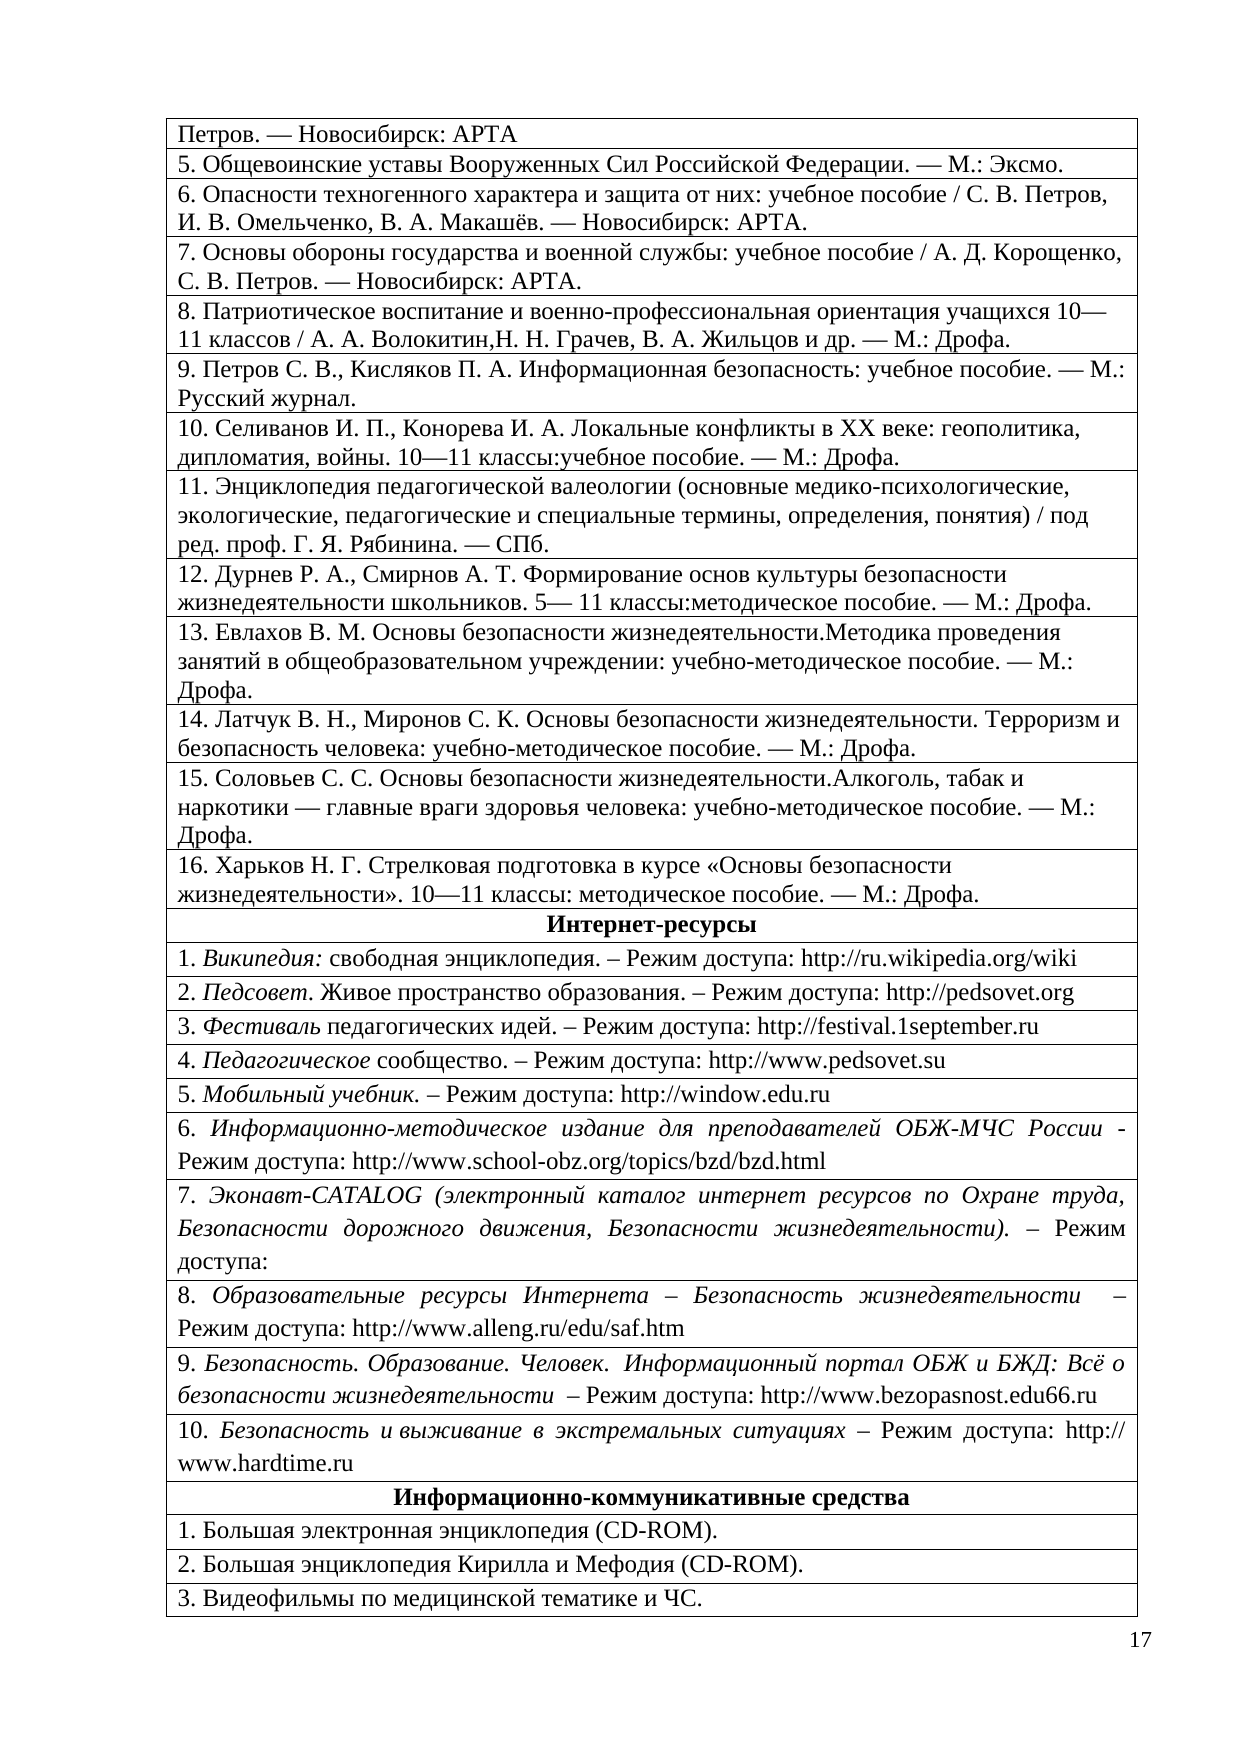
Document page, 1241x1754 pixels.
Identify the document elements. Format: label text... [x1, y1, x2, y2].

table_cell 6. Опасности техногенного характера и защита от них: учебное пособие / С. В. Петров, И. В. Омельченко, В. А. Макашёв. — Новосибирск: АРТА. [167, 179, 1137, 236]
table_cell 6. Информационно-методическое издание для преподавателей ОБЖ-МЧС России - Режим доступа: http://www.school-obz.org/topics/bzd/bzd.html [167, 1113, 1137, 1179]
table_cell 1. Википедия: свободная энциклопедия. – Режим доступа: http://ru.wikipedia.org/wiki [167, 943, 1137, 976]
table_cell 2. Большая энциклопедия Кирилла и Мефодия (CD-ROM). [167, 1550, 1137, 1582]
table_cell 11. Энциклопедия педагогической валеологии (основные медико-психологические, экологические, педагогические и специальные термины, определения, понятия) / под ред. проф. Г. Я. Рябинина. — СПб. [167, 471, 1137, 558]
table_cell 4. Педагогическое сообщество. – Режим доступа: http://www.pedsovet.su [167, 1045, 1137, 1078]
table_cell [167, 119, 1137, 148]
table_cell 13. Евлахов В. М. Основы безопасности жизнедеятельности.Методика проведения занятий в общеобразовательном учреждении: учебно-методическое пособие. — М.: Дрофа. [167, 617, 1137, 703]
table_cell 5. Мобильный учебник. – Режим доступа: http://window.edu.ru [167, 1079, 1137, 1112]
table_cell 2. Педсовет. Живое пространство образования. – Режим доступа: http://pedsovet.org [167, 977, 1137, 1010]
table_cell 7. Эконавт-CATALOG (электронный каталог интернет ресурсов по Охране трудa, Безопасности дорожного движения, Безопасности жизнедеятельности). – Режим доступа: [167, 1180, 1137, 1279]
table_cell 8. Образовательные ресурсы Интернета – Безопасность жизнедеятельности – Режим доступа: http://www.alleng.ru/edu/saf.htm [167, 1281, 1137, 1347]
table_cell Интернет-ресурсы [167, 909, 1137, 942]
table_cell 10. Безопасность и выживание в экстремальных ситуациях – Режим доступа: http:// www.hardtime.ru [167, 1415, 1137, 1481]
table_cell 12. Дурнев Р. А., Смирнов А. Т. Формирование основ культуры безопасности жизнедеятельности школьников. 5— 11 классы:методическое пособие. — М.: Дрофа. [167, 559, 1137, 616]
table_cell 14. Латчук В. Н., Миронов С. К. Основы безопасности жизнедеятельности. Терроризм и безопасность человека: учебно-методическое пособие. — М.: Дрофа. [167, 705, 1137, 762]
table_cell 15. Соловьев С. С. Основы безопасности жизнедеятельности.Алкоголь, табак и наркотики — главные враги здоровья человека: учебно-методическое пособие. — М.: Дрофа. [167, 763, 1137, 849]
table_cell 3. Фестиваль педагогических идей. – Режим доступа: http://festival.1september.ru [167, 1011, 1137, 1044]
table_cell 9. Безопасность. Образование. Человек. Информационный портал ОБЖ и БЖД: Всё о безопасности жизнедеятельности – Режим доступа: http://www.bezopasnost.edu66.ru [167, 1348, 1137, 1414]
table_cell 5. Общевоинские уставы Вооруженных Сил Российской Федерации. — М.: Эксмо. [167, 149, 1137, 178]
table_cell 8. Патриотическое воспитание и военно-профессиональная ориентация учащихся 10—11 классов / А. А. Волокитин,Н. Н. Грачев, В. А. Жильцов и др. — М.: Дрофа. [167, 296, 1137, 353]
table_cell 10. Селиванов И. П., Конорева И. А. Локальные конфликты в XX веке: геополитика, дипломатия, войны. 10—11 классы:учебное пособие. — М.: Дрофа. [167, 413, 1137, 470]
table_cell 3. Видеофильмы по медицинской тематике и ЧС. [167, 1584, 1137, 1616]
table_cell 9. Петров С. В., Кисляков П. А. Информационная безопасность: учебное пособие. — М.: Русский журнал. [167, 354, 1137, 412]
table_cell 7. Основы обороны государства и военной службы: учебное пособие / А. Д. Корощенко, С. В. Петров. — Новосибирск: АРТА. [167, 237, 1137, 295]
table_cell 16. Харьков Н. Г. Стрелковая подготовка в курсе «Основы безопасности жизнедеятельности». 10—11 классы: методическое пособие. — М.: Дрофа. [167, 850, 1137, 908]
table_cell 1. Большая электронная энциклопедия (CD-ROM). [167, 1515, 1137, 1548]
table_cell Информационно-коммуникативные средства [167, 1482, 1137, 1514]
